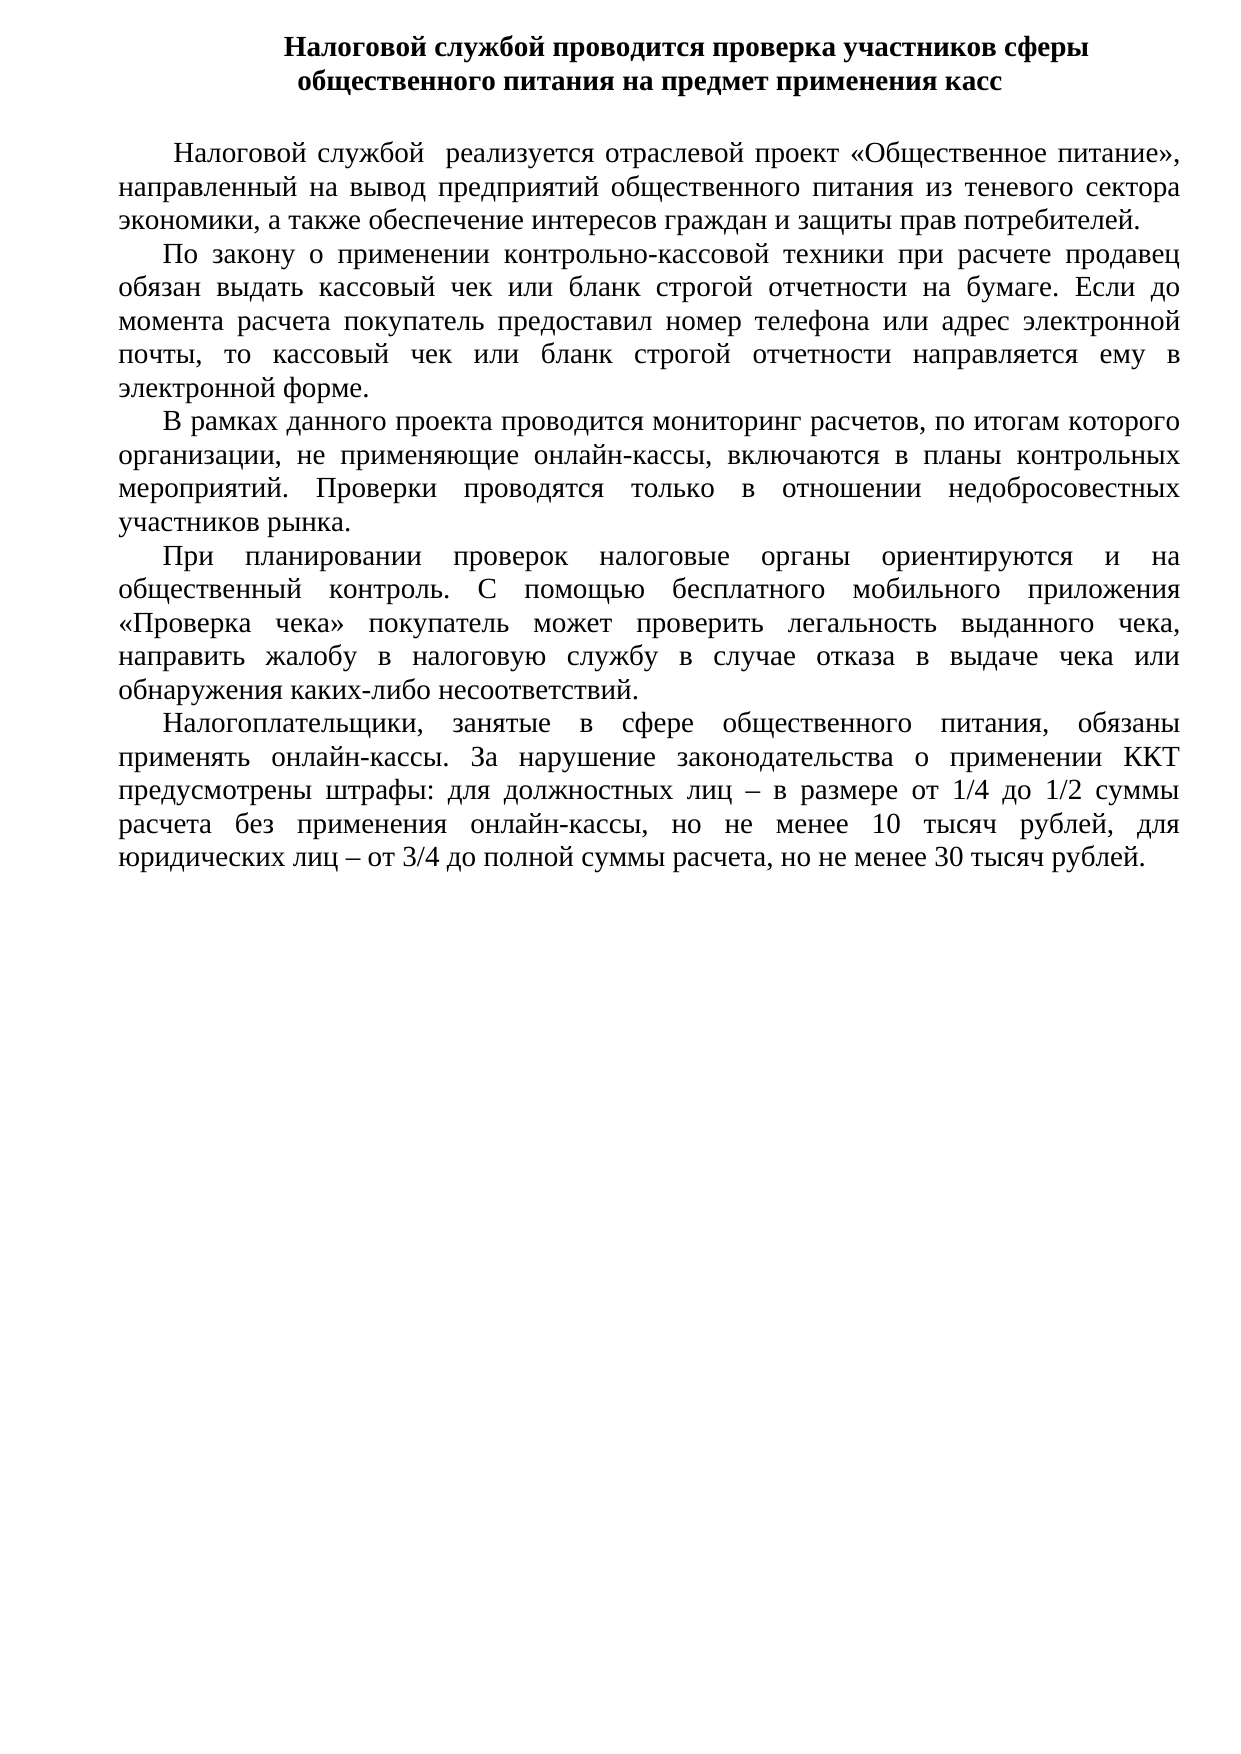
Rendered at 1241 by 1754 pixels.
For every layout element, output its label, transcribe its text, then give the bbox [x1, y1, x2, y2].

text Налогоплательщики, занятые в сфере общественного питания, обязаны применять онлайн-кассы. За нарушение законодательства о применении ККТ предусмотрены штрафы: для должностных лиц – в размере от 1/4 до 1/2 суммы расчета без применения онлайн-кассы, но не менее 10 тысяч рублей, для юридических лиц – от 3/4 до полной суммы расчета, но не менее 30 тысяч рублей. [118, 705, 1181, 873]
text По закону о применении контрольно-кассовой техники при расчете продавец обязан выдать кассовый чек или бланк строгой отчетности на бумаге. Если до момента расчета покупатель предоставил номер телефона или адрес электронной почты, то кассовый чек или бланк строгой отчетности направляется ему в электронной форме. [118, 236, 1181, 403]
text В рамках данного проекта проводится мониторинг расчетов, по итогам которого организации, не применяющие онлайн-кассы, включаются в планы контрольных мероприятий. Проверки проводятся только в отношении недобросовестных участников рынка. [118, 403, 1181, 538]
text Налоговой службой реализуется отраслевой проект «Общественное питание», направленный на вывод предприятий общественного питания из теневого сектора экономики, а также обеспечение интересов граждан и защиты прав потребителей. [118, 135, 1181, 236]
text При планировании проверок налоговые органы ориентируются и на общественный контроль. С помощью бесплатного мобильного приложения «Проверка чека» покупатель может проверить легальность выданного чека, направить жалобу в налоговую службу в случае отказа в выдаче чека или обнаружения каких-либо несоответствий. [118, 538, 1181, 705]
text Налоговой службой проводится проверка участников сферы общественного питания на предмет применения касс [118, 29, 1181, 97]
